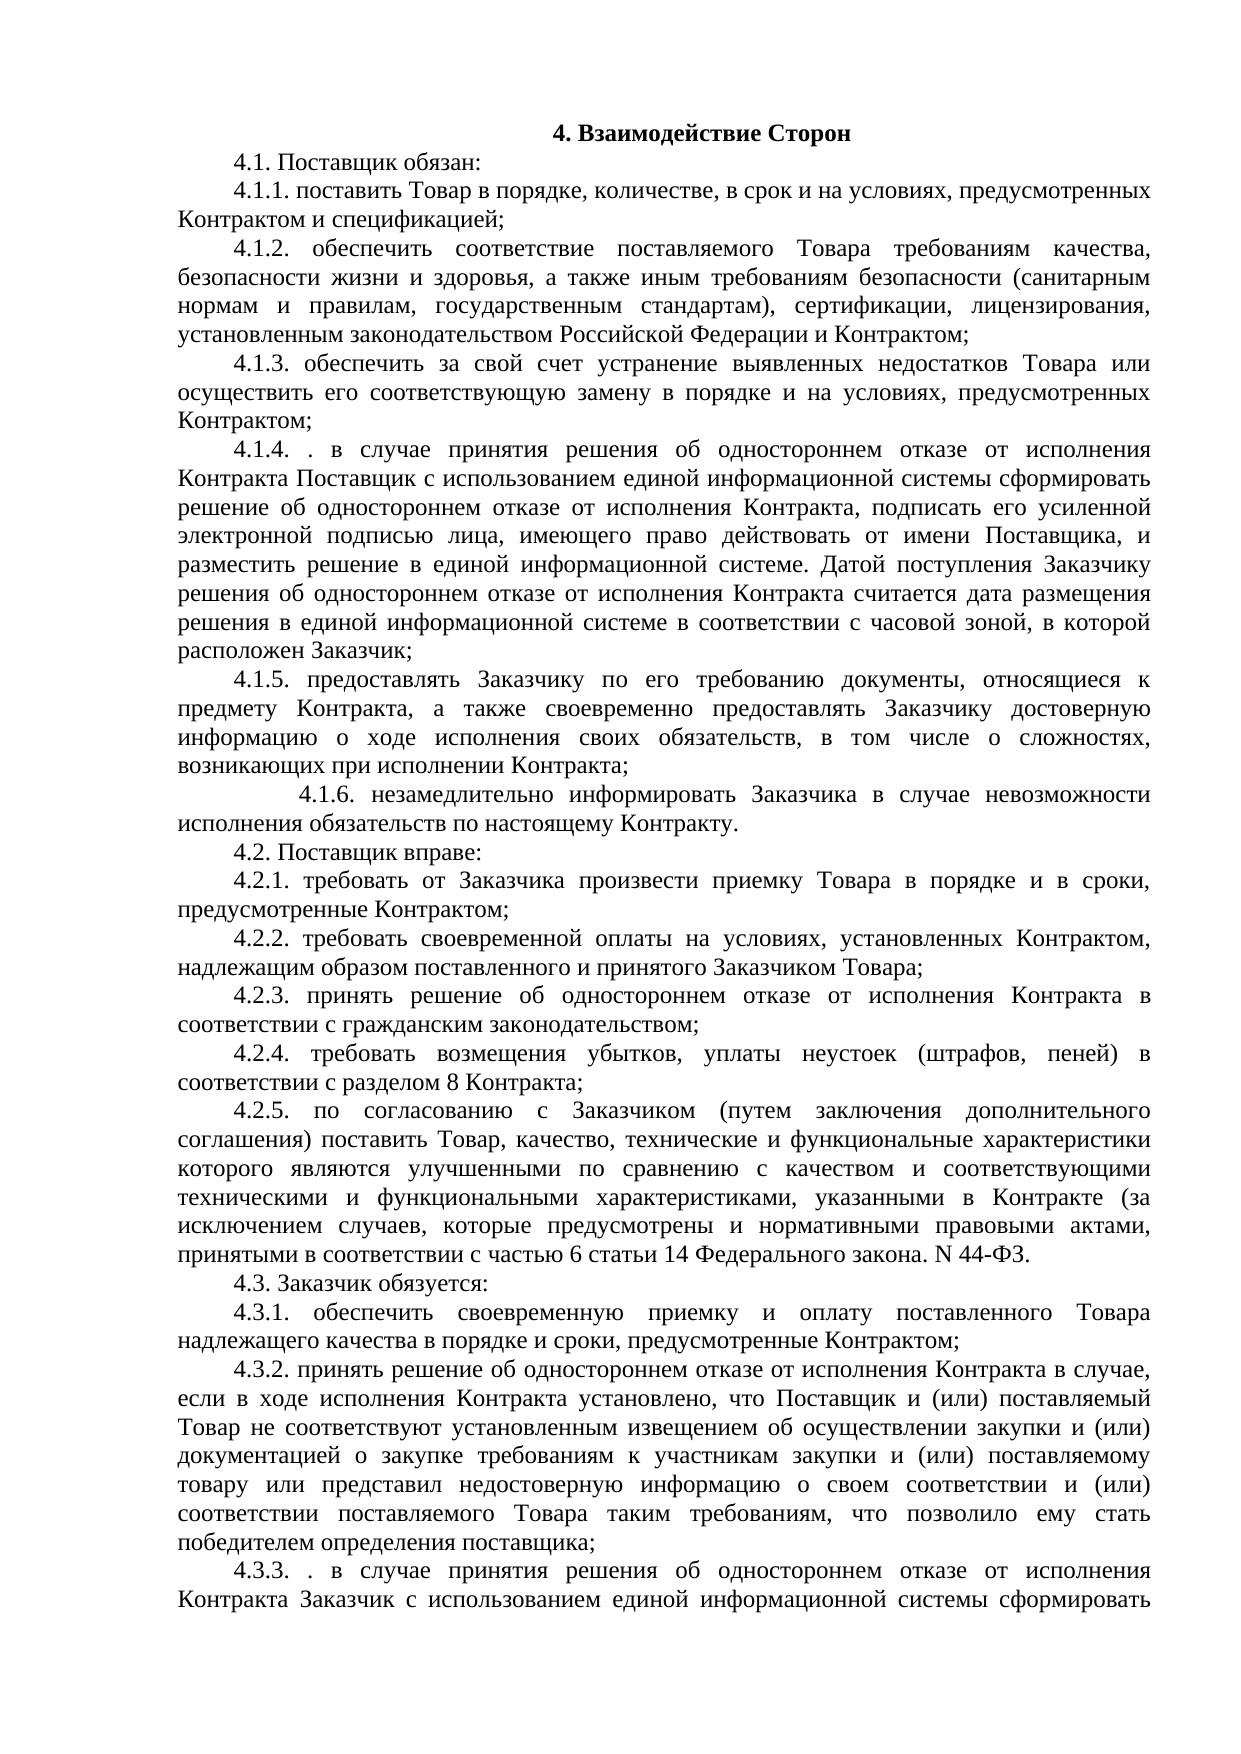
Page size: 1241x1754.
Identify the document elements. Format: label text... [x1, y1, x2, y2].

text 4.1.6. незамедлительно информировать Заказчика в случае невозможности исполнения обязательств по настоящему Контракту. [177, 779, 1152, 837]
text 4.2.1. требовать от Заказчика произвести приемку Товара в порядке и в сроки, предусмотренные Контрактом; [177, 866, 1152, 923]
text 4.1.5. предоставлять Заказчику по его требованию документы, относящиеся к предмету Контракта, а также своевременно предоставлять Заказчику достоверную информацию о ходе исполнения своих обязательств, в том числе о сложностях, возникающих при исполнении Контракта; [177, 664, 1152, 779]
text 4.1.1. поставить Товар в порядке, количестве, в срок и на условиях, предусмотренных Контрактом и спецификацией; [177, 176, 1152, 233]
text 4.3. Заказчик обязуется: [177, 1268, 1152, 1297]
text 4.2. Поставщик вправе: [177, 837, 1152, 866]
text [177, 1556, 1152, 1613]
text 4.2.2. требовать своевременной оплаты на условиях, установленных Контрактом, надлежащим образом поставленного и принятого Заказчиком Товара; [177, 923, 1152, 981]
text 4. Взаимодействие Сторон [177, 118, 1152, 147]
text 4.2.3. принять решение об одностороннем отказе от исполнения Контракта в соответствии с гражданским законодательством; [177, 981, 1152, 1038]
text 4.1. Поставщик обязан: [177, 147, 1152, 176]
text 4.1.3. обеспечить за свой счет устранение выявленных недостатков Товара или осуществить его соответствующую замену в порядке и на условиях, предусмотренных Контрактом; [177, 348, 1152, 434]
text 4.2.5. по согласованию с Заказчиком (путем заключения дополнительного соглашения) поставить Товар, качество, технические и функциональные характеристики которого являются улучшенными по сравнению с качеством и соответствующими техническими и функциональными характеристиками, указанными в Контракте (за исключением случаев, которые предусмотрены и нормативными правовыми актами, принятыми в соответствии с частью 6 статьи 14 Федерального закона. N 44-ФЗ. [177, 1096, 1152, 1268]
text 4.3.2. принять решение об одностороннем отказе от исполнения Контракта в случае, если в ходе исполнения Контракта установлено, что Поставщик и (или) поставляемый Товар не соответствуют установленным извещением об осуществлении закупки и (или) документацией о закупке требованиям к участникам закупки и (или) поставляемому товару или представил недостоверную информацию о своем соответствии и (или) соответствии поставляемого Товара таким требованиям, что позволило ему стать победителем определения поставщика; [177, 1354, 1152, 1556]
text 4.1.2. обеспечить соответствие поставляемого Товара требованиям качества, безопасности жизни и здоровья, а также иным требованиям безопасности (санитарным нормам и правилам, государственным стандартам), сертификации, лицензирования, установленным законодательством Российской Федерации и Контрактом; [177, 233, 1152, 348]
text 4.1.4. . в случае принятия решения об одностороннем отказе от исполнения Контракта Поставщик с использованием единой информационной системы сформировать решение об одностороннем отказе от исполнения Контракта, подписать его усиленной электронной подписью лица, имеющего право действовать от имени Поставщика, и разместить решение в единой информационной системе. Датой поступления Заказчику решения об одностороннем отказе от исполнения Контракта считается дата размещения решения в единой информационной системе в соответствии с часовой зоной, в которой расположен Заказчик; [177, 434, 1152, 664]
text 4.3.1. обеспечить своевременную приемку и оплату поставленного Товара надлежащего качества в порядке и сроки, предусмотренные Контрактом; [177, 1297, 1152, 1354]
text 4.2.4. требовать возмещения убытков, уплаты неустоек (штрафов, пеней) в соответствии с разделом 8 Контракта; [177, 1038, 1152, 1096]
